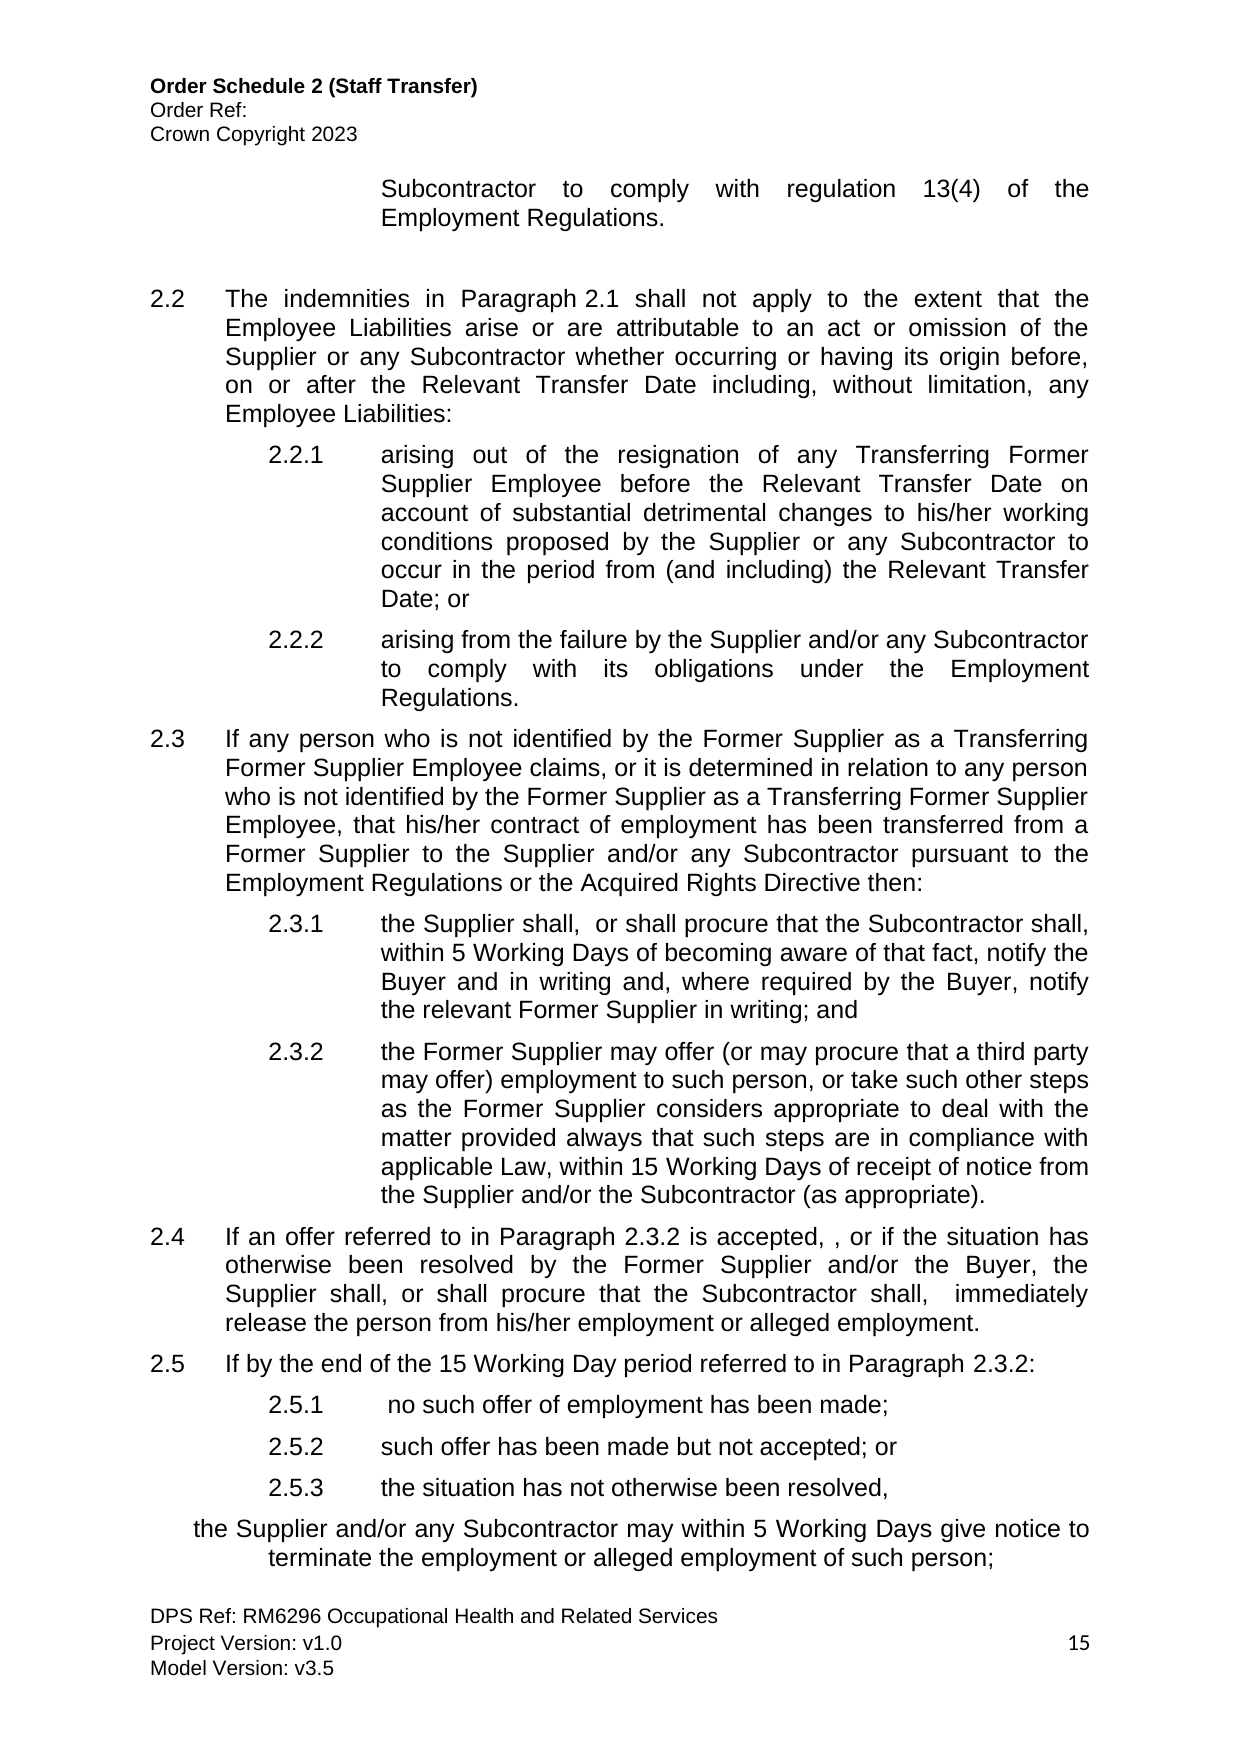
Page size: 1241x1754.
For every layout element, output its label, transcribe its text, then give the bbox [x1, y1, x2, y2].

list If any person who is not identified by the Former Supplier as a Transferring Former Supplier Employee claims, or it is determined in relation to any person who is not identified by the Former Supplier as a Transferring Former Supplier Employee, that his/her contract of employment has been transferred from a Former Supplier to the Supplier and/or any Subcontractor pursuant to the Employment Regulations or the Acquired Rights Directive then: [150, 724, 1090, 897]
list such offer has been made but not accepted; or [268, 1432, 1090, 1461]
list the Former Supplier may offer (or may procure that a third party may offer) employment to such person, or take such other steps as the Former Supplier considers appropriate to deal with the matter provided always that such steps are in compliance with applicable Law, within 15 Working Days of receipt of notice from the Supplier and/or the Subcontractor (as appropriate). [268, 1037, 1090, 1209]
list arising out of the resignation of any Transferring Former Supplier Employee before the Relevant Transfer Date on account of substantial detrimental changes to his/her working conditions proposed by the Supplier or any Subcontractor to occur in the period from (and including) the Relevant Transfer Date; or [268, 441, 1090, 613]
list arising from the failure by the Supplier and/or any Subcontractor to comply with its obligations under the Employment Regulations. [268, 626, 1090, 712]
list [268, 174, 1090, 231]
list no such offer of employment has been made; [268, 1391, 1090, 1419]
list If an offer referred to in Paragraph 2.3.2 is accepted, , or if the situation has otherwise been resolved by the Former Supplier and/or the Buyer, the Supplier shall, or shall procure that the Subcontractor shall, immediately release the person from his/her employment or alleged employment. [150, 1222, 1090, 1337]
list The indemnities in Paragraph 2.1 shall not apply to the extent that the Employee Liabilities arise or are attributable to an act or omission of the Supplier or any Subcontractor whether occurring or having its origin before, on or after the Relevant Transfer Date including, without limitation, any Employee Liabilities: [150, 284, 1090, 428]
list the situation has not otherwise been resolved, [268, 1473, 1090, 1502]
text the Supplier and/or any Subcontractor may within 5 Working Days give notice to terminate the employment or alleged employment of such person; [193, 1514, 1090, 1572]
list If by the end of the 15 Working Day period referred to in Paragraph 2.3.2: [150, 1349, 1090, 1378]
list the Supplier shall, or shall procure that the Subcontractor shall, within 5 Working Days of becoming aware of that fact, notify the Buyer and in writing and, where required by the Buyer, notify the relevant Former Supplier in writing; and [268, 909, 1090, 1024]
